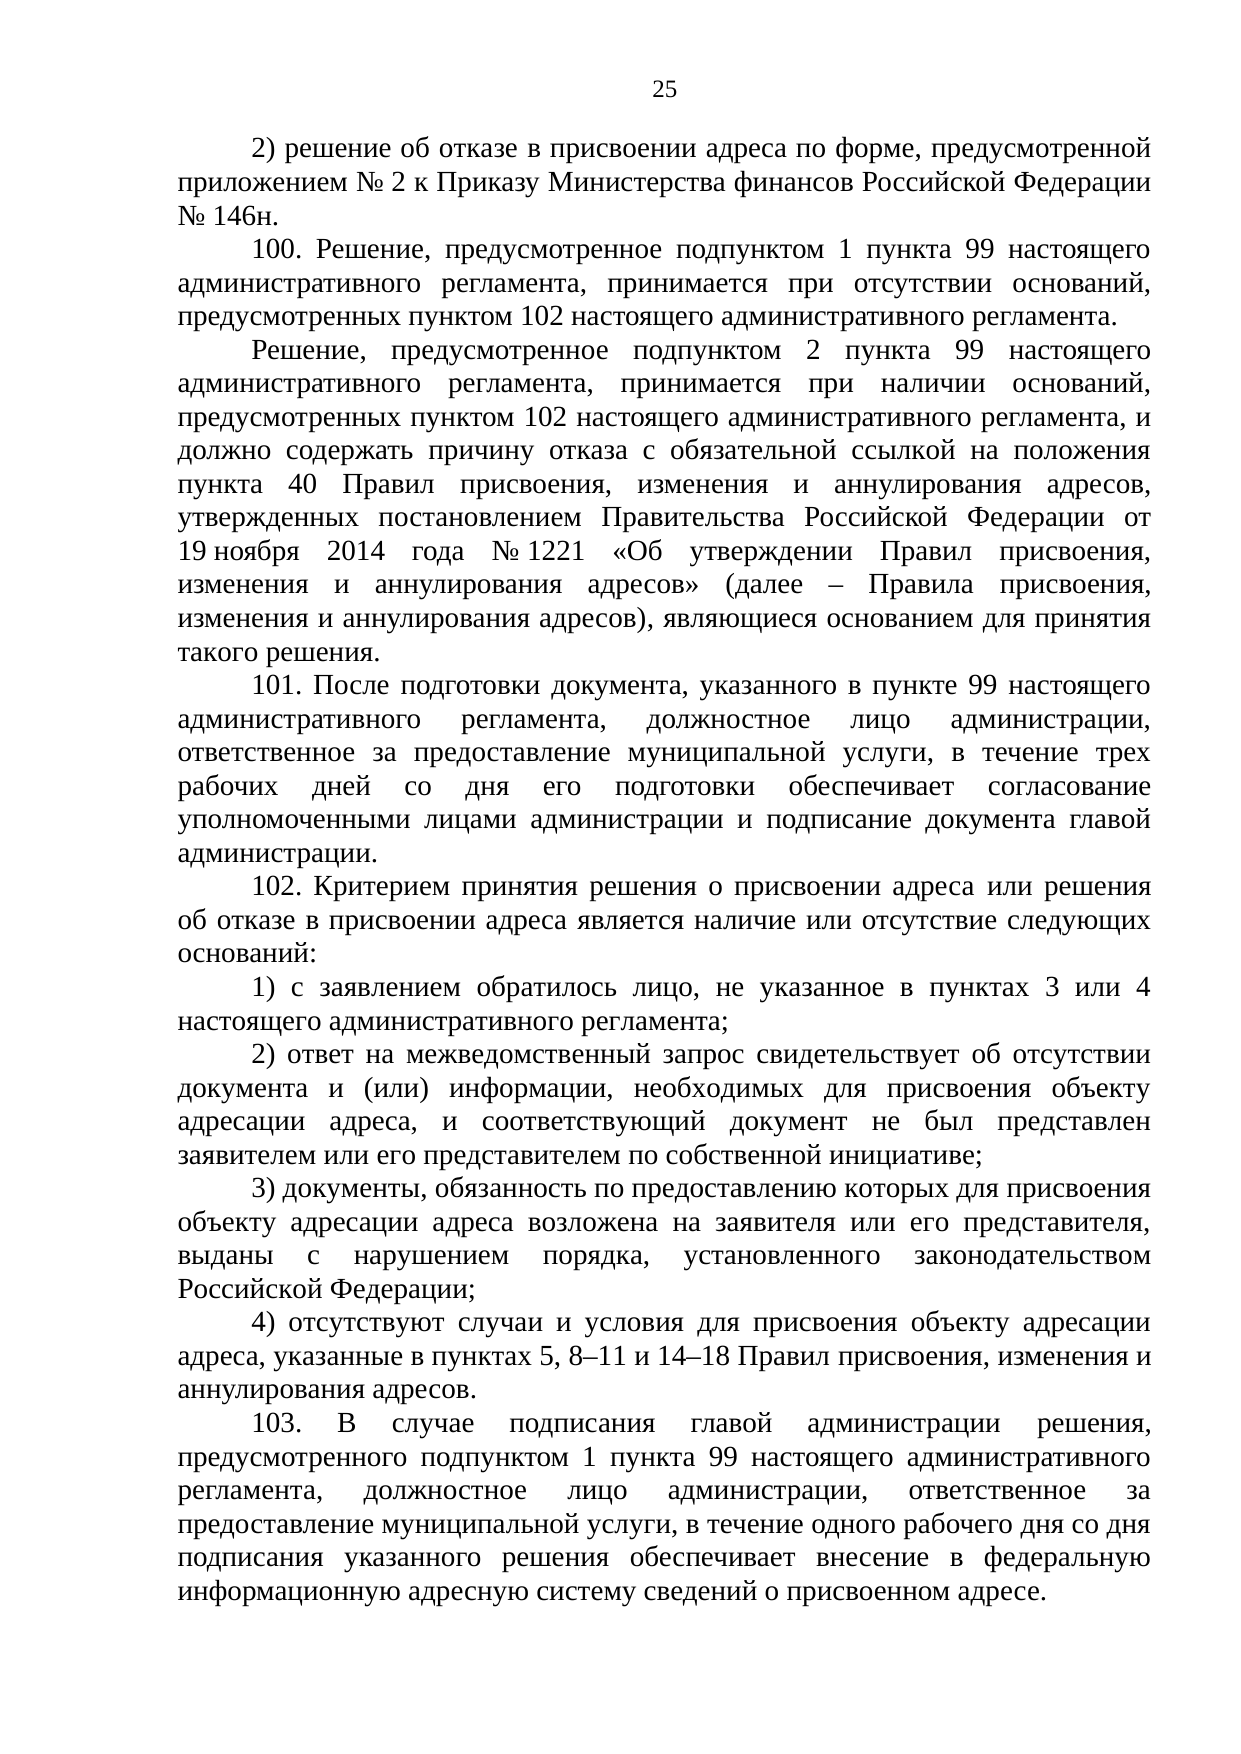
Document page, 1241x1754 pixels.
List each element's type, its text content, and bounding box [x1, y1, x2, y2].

text 102. Критерием принятия решения о присвоении адреса или решения об отказе в присвоении адреса является наличие или отсутствие следующих оснований: [177, 868, 1152, 969]
text 2) решение об отказе в присвоении адреса по форме, предусмотренной приложением № 2 к Приказу Министерства финансов Российской Федерации № 146н. [177, 131, 1152, 231]
text Решение, предусмотренное подпунктом 2 пункта 99 настоящего административного регламента, принимается при наличии оснований, предусмотренных пунктом 102 настоящего административного регламента, и должно содержать причину отказа с обязательной ссылкой на положения пункта 40 Правил присвоения, изменения и аннулирования адресов, утвержденных постановлением Правительства Российской Федерации от 19 ноября 2014 года № 1221 «Об утверждении Правил присвоения, изменения и аннулирования адресов» (далее – Правила присвоения, изменения и аннулирования адресов), являющиеся основанием для принятия такого решения. [177, 332, 1152, 667]
text 2) ответ на межведомственный запрос свидетельствует об отсутствии документа и (или) информации, необходимых для присвоения объекту адресации адреса, и соответствующий документ не был представлен заявителем или его представителем по собственной инициативе; [177, 1036, 1152, 1170]
text 1) с заявлением обратилось лицо, не указанное в пунктах 3 или 4 настоящего административного регламента; [177, 969, 1152, 1036]
text 4) отсутствуют случаи и условия для присвоения объекту адресации адреса, указанные в пунктах 5, 8–11 и 14–18 Правил присвоения, изменения и аннулирования адресов. [177, 1304, 1152, 1405]
text 100. Решение, предусмотренное подпунктом 1 пункта 99 настоящего административного регламента, принимается при отсутствии оснований, предусмотренных пунктом 102 настоящего административного регламента. [177, 231, 1152, 332]
text 101. После подготовки документа, указанного в пункте 99 настоящего административного регламента, должностное лицо администрации, ответственное за предоставление муниципальной услуги, в течение трех рабочих дней со дня его подготовки обеспечивает согласование уполномоченными лицами администрации и подписание документа главой администрации. [177, 667, 1152, 868]
text 103. В случае подписания главой администрации решения, предусмотренного подпунктом 1 пункта 99 настоящего административного регламента, должностное лицо администрации, ответственное за предоставление муниципальной услуги, в течение одного рабочего дня со дня подписания указанного решения обеспечивает внесение в федеральную информационную адресную систему сведений о присвоенном адресе. [177, 1405, 1152, 1606]
text 3) документы, обязанность по предоставлению которых для присвоения объекту адресации адреса возложена на заявителя или его представителя, выданы с нарушением порядка, установленного законодательством Российской Федерации; [177, 1170, 1152, 1304]
